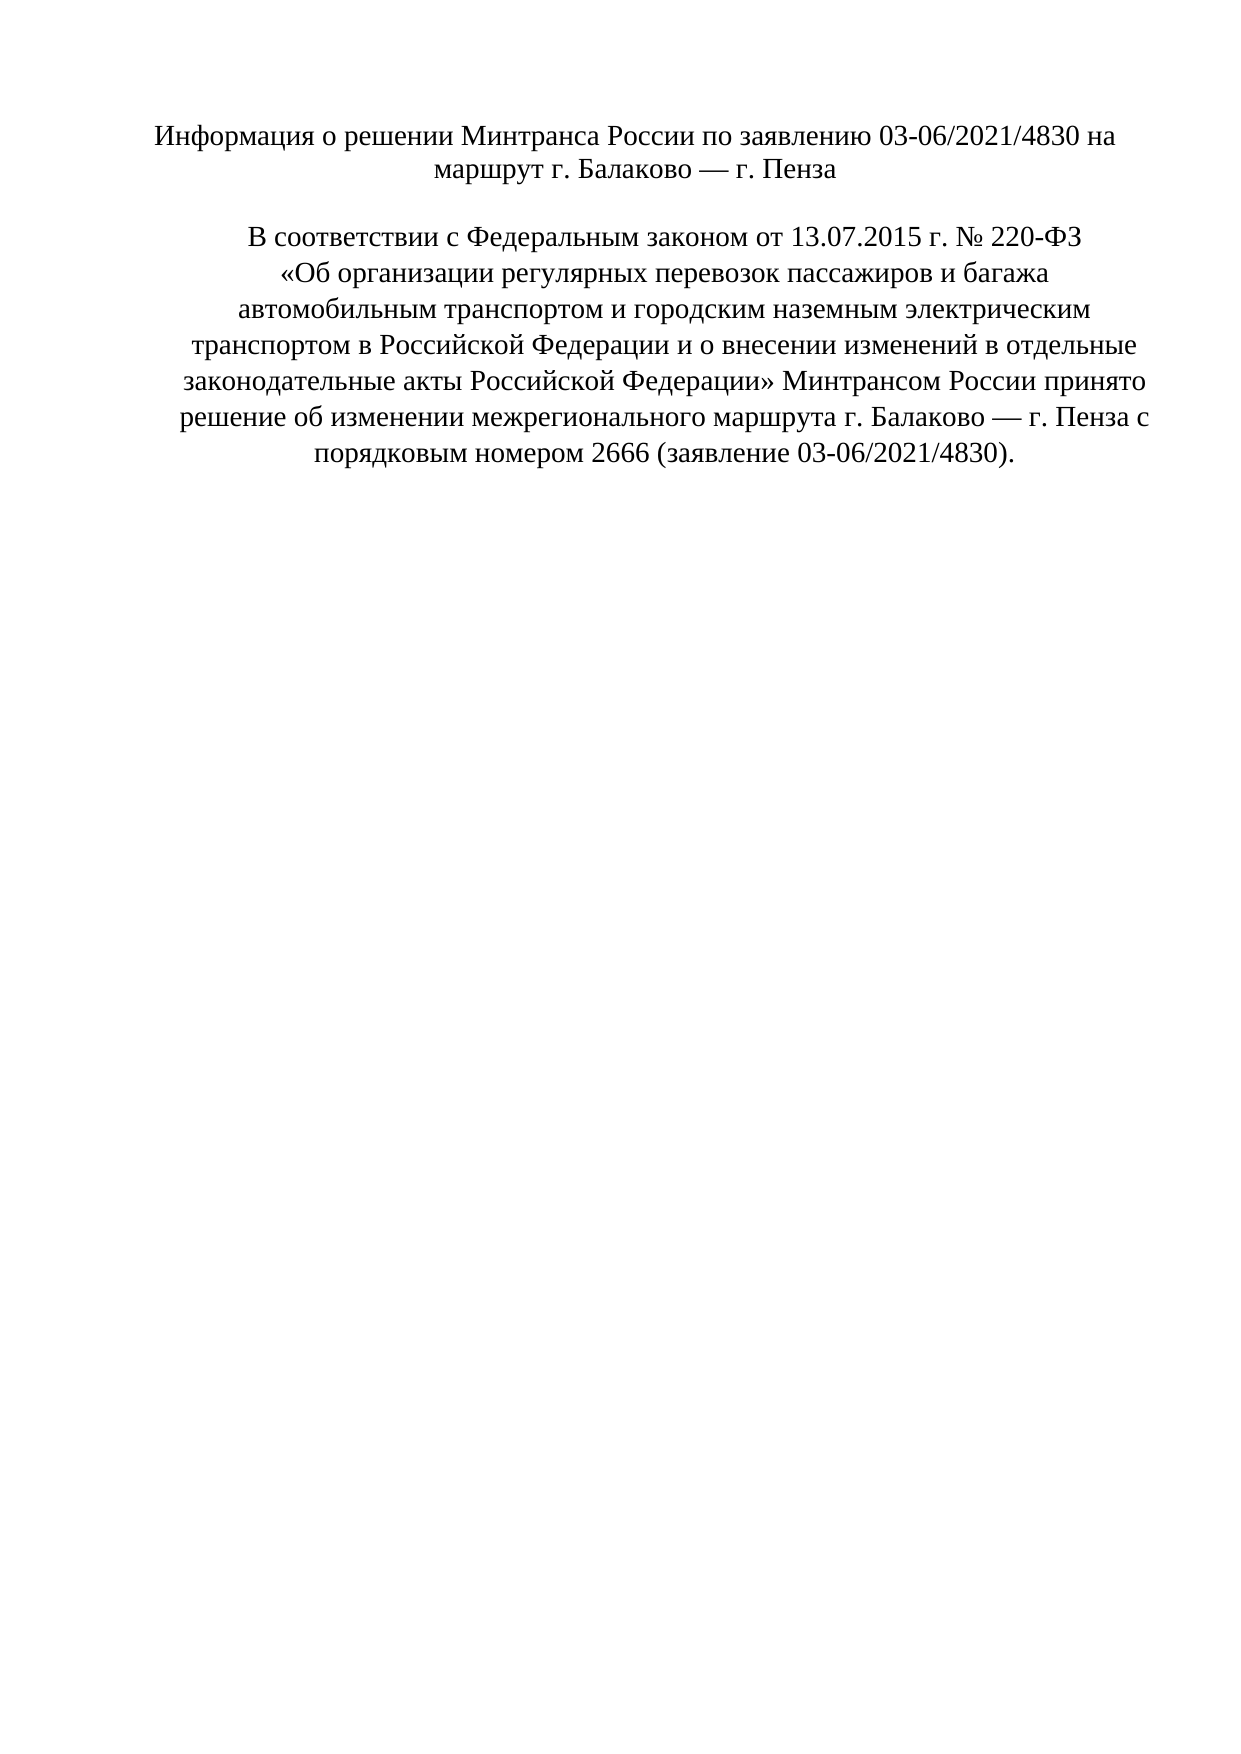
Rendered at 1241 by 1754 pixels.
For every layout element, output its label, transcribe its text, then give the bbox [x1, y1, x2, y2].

text В соответствии с Федеральным законом от 13.07.2015 г. № 220-ФЗ «Об организации регулярных перевозок пассажиров и багажа автомобильным транспортом и городским наземным электрическим транспортом в Российской Федерации и о внесении изменений в отдельные законодательные акты Российской Федерации» Минтрансом России принято решение об изменении межрегионального маршрута г. Балаково — г. Пенза с порядковым номером 2666 (заявление 03-06/2021/4830). [177, 219, 1152, 469]
text Информация о решении Минтранса России по заявлению 03-06/2021/4830 на маршрут г. Балаково — г. Пенза [118, 118, 1152, 185]
